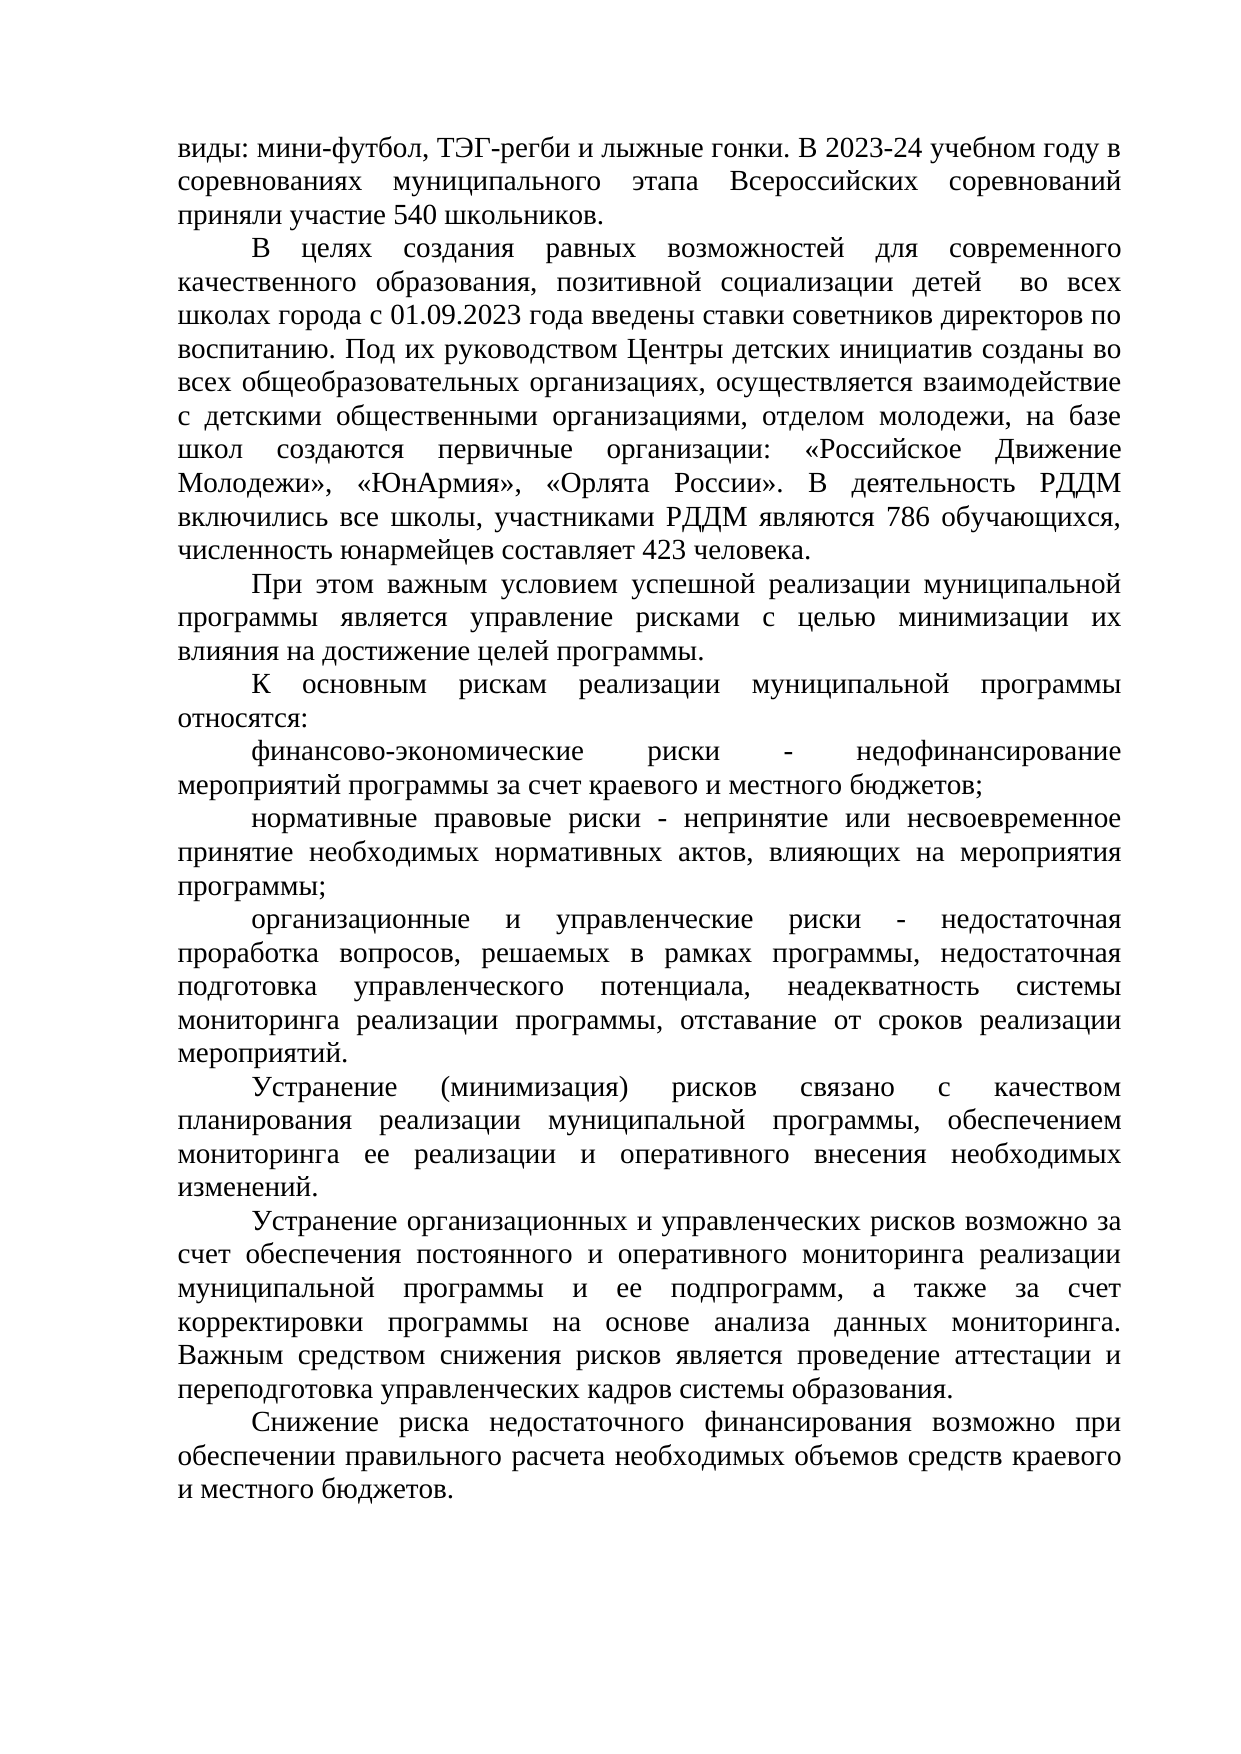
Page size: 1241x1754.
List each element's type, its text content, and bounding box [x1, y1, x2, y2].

text финансово-экономические риски - недофинансирование мероприятий программы за счет краевого и местного бюджетов; [177, 733, 1122, 801]
text Снижение риска недостаточного финансирования возможно при обеспечении правильного расчета необходимых объемов средств краевого и местного бюджетов. [177, 1404, 1122, 1505]
text нормативные правовые риски - непринятие или несвоевременное принятие необходимых нормативных актов, влияющих на мероприятия программы; [177, 801, 1122, 901]
text организационные и управленческие риски - недостаточная проработка вопросов, решаемых в рамках программы, недостаточная подготовка управленческого потенциала, неадекватность системы мониторинга реализации программы, отставание от сроков реализации мероприятий. [177, 901, 1122, 1069]
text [177, 130, 1122, 230]
text Устранение организационных и управленческих рисков возможно за счет обеспечения постоянного и оперативного мониторинга реализации муниципальной программы и ее подпрограмм, а также за счет корректировки программы на основе анализа данных мониторинга. Важным средством снижения рисков является проведение аттестации и переподготовка управленческих кадров системы образования. [177, 1203, 1122, 1404]
text При этом важным условием успешной реализации муниципальной программы является управление рисками с целью минимизации их влияния на достижение целей программы. [177, 566, 1122, 666]
text В целях создания равных возможностей для современного качественного образования, позитивной социализации детей во всех школах города с 01.09.2023 года введены ставки советников директоров по воспитанию. Под их руководством Центры детских инициатив созданы во всех общеобразовательных организациях, осуществляется взаимодействие с детскими общественными организациями, отделом молодежи, на базе школ создаются первичные организации: «Российское Движение Молодежи», «ЮнАрмия», «Орлята России». В деятельность РДДМ включились все школы, участниками РДДМ являются 786 обучающихся, численность юнармейцев составляет 423 человека. [177, 230, 1122, 566]
text Устранение (минимизация) рисков связано с качеством планирования реализации муниципальной программы, обеспечением мониторинга ее реализации и оперативного внесения необходимых изменений. [177, 1069, 1122, 1203]
text К основным рискам реализации муниципальной программы относятся: [177, 666, 1122, 733]
